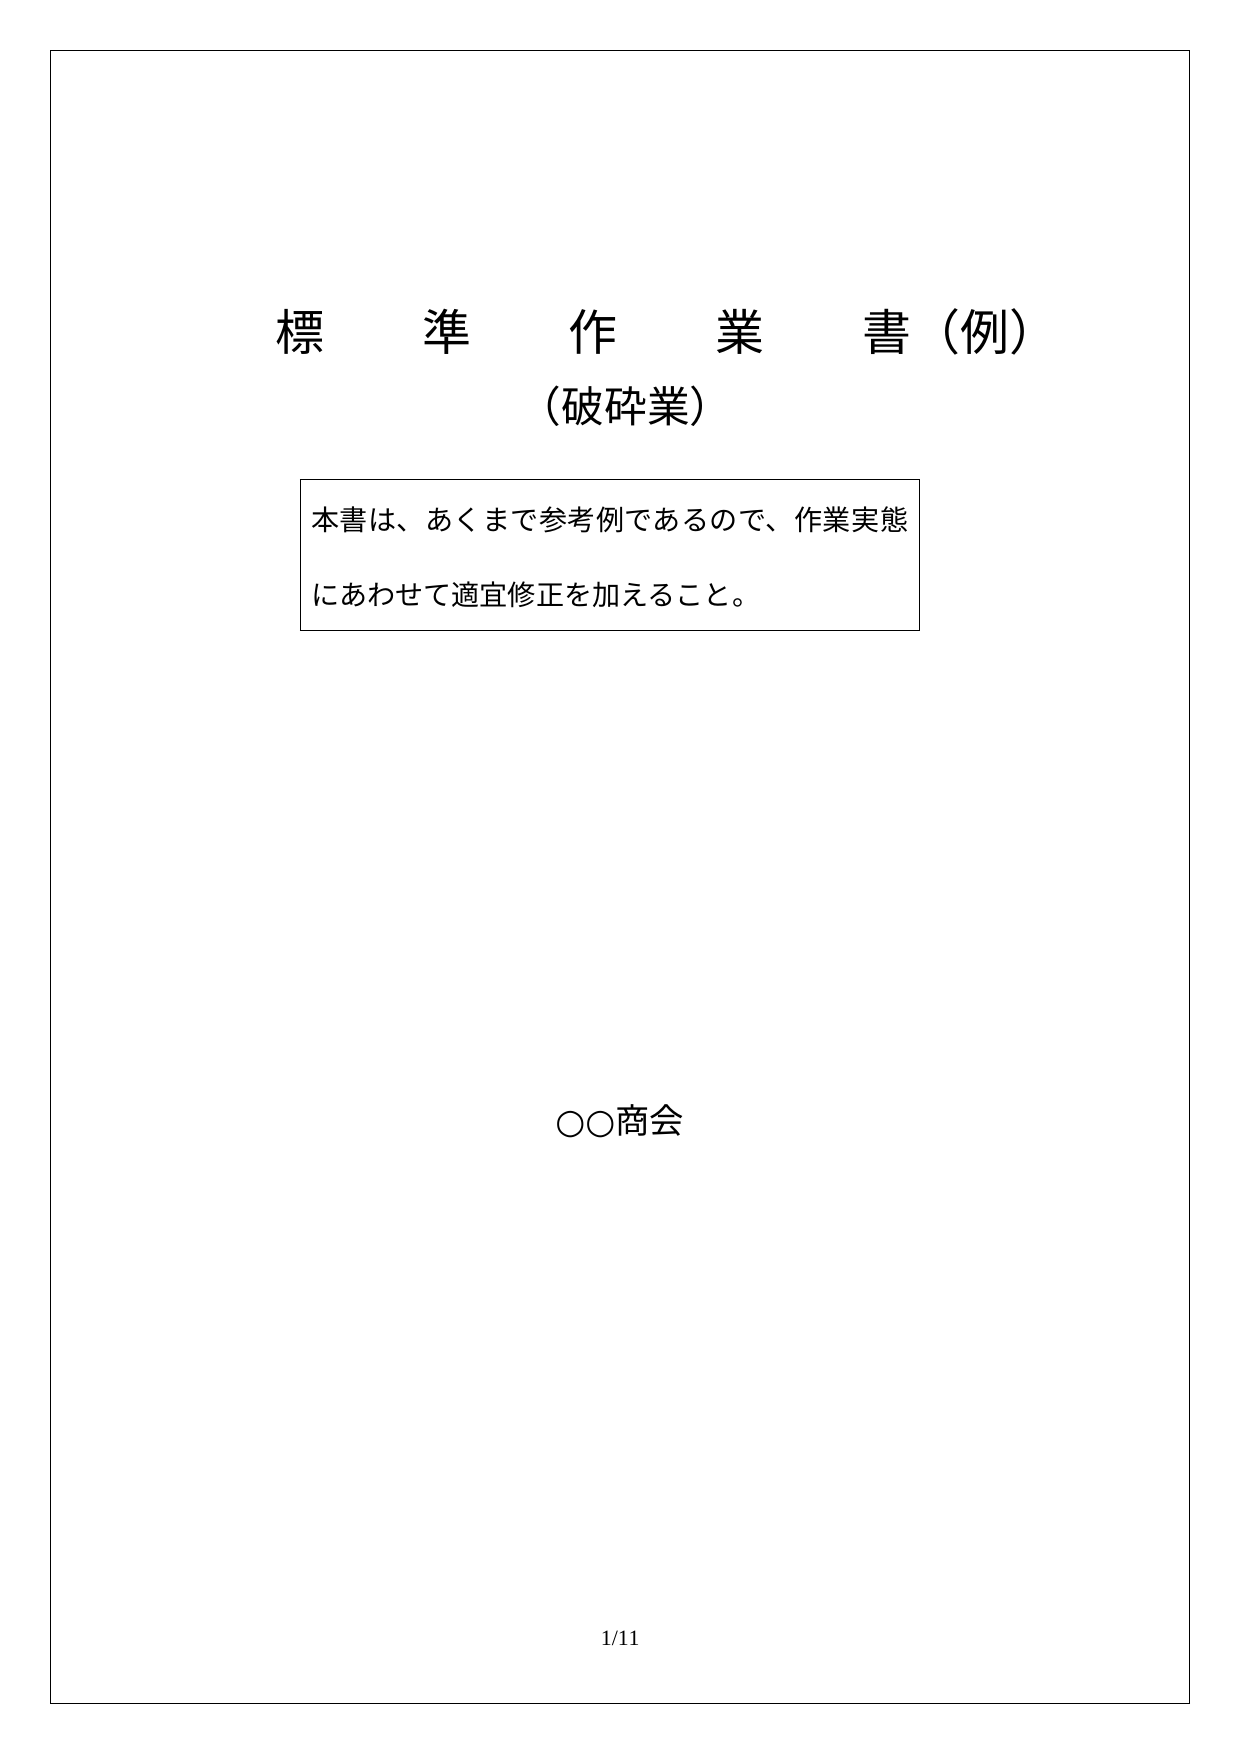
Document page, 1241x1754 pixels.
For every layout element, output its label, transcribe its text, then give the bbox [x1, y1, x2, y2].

text 標 準 作 業 書（例） [177, 292, 1063, 367]
text （破砕業） [177, 367, 1063, 442]
text ○○商会 [177, 1081, 1063, 1156]
table_header 本書は、あくまで参考例であるので、作業実態にあわせて適宜修正を加えること。 [301, 480, 919, 630]
